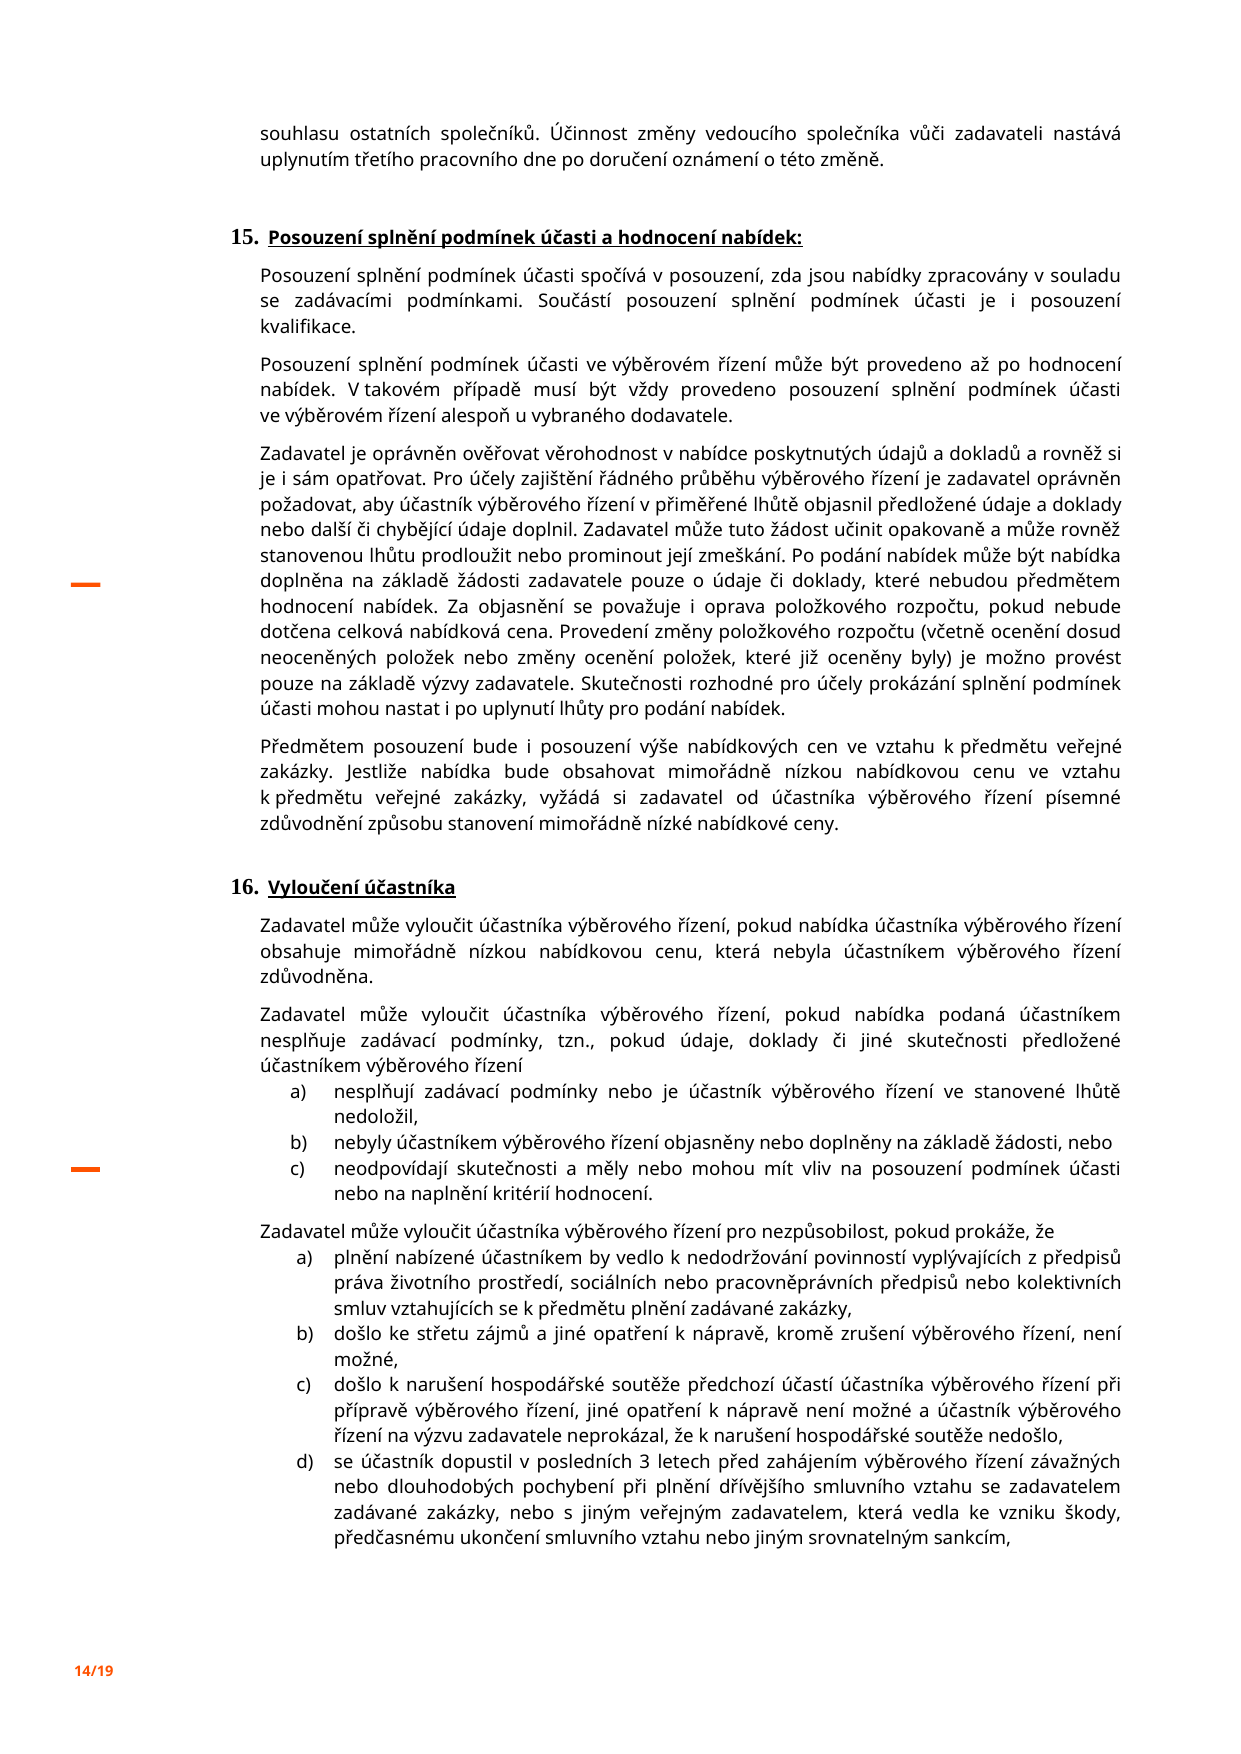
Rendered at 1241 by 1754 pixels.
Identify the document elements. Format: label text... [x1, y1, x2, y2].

text Zadavatel může vyloučit účastníka výběrového řízení, pokud nabídka účastníka výběrového řízení obsahuje mimořádně nízkou nabídkovou cenu, která nebyla účastníkem výběrového řízení zdůvodněna. [260, 913, 1122, 989]
list neodpovídají skutečnosti a měly nebo mohou mít vliv na posouzení podmínek účasti nebo na naplnění kritérií hodnocení. [290, 1155, 1122, 1206]
list došlo ke střetu zájmů a jiné opatření k nápravě, kromě zrušení výběrového řízení, není možné, [296, 1321, 1122, 1372]
list nebyly účastníkem výběrového řízení objasněny nebo doplněny na základě žádosti, nebo [290, 1129, 1122, 1155]
list se účastník dopustil v posledních 3 letech před zahájením výběrového řízení závažných nebo dlouhodobých pochybení při plnění dřívějšího smluvního vztahu se zadavatelem zadávané zakázky, nebo s jiným veřejným zadavatelem, která vedla ke vzniku škody, předčasnému ukončení smluvního vztahu nebo jiným srovnatelným sankcím, [296, 1448, 1122, 1550]
text Zadavatel může vyloučit účastníka výběrového řízení pro nezpůsobilost, pokud prokáže, že [260, 1218, 1122, 1244]
list plnění nabízené účastníkem by vedlo k nedodržování povinností vyplývajících z předpisů práva životního prostředí, sociálních nebo pracovněprávních předpisů nebo kolektivních smluv vztahujících se k předmětu plnění zadávané zakázky, [296, 1244, 1122, 1321]
text Zadavatel je oprávněn ověřovat věrohodnost v nabídce poskytnutých údajů a dokladů a rovněž si je i sám opatřovat. Pro účely zajištění řádného průběhu výběrového řízení je zadavatel oprávněn požadovat, aby účastník výběrového řízení v přiměřené lhůtě objasnil předložené údaje a doklady nebo další či chybějící údaje doplnil. Zadavatel může tuto žádost učinit opakovaně a může rovněž stanovenou lhůtu prodloužit nebo prominout její zmeškání. Po podání nabídek může být nabídka doplněna na základě žádosti zadavatele pouze o údaje či doklady, které nebudou předmětem hodnocení nabídek. Za objasnění se považuje i oprava položkového rozpočtu, pokud nebude dotčena celková nabídková cena. Provedení změny položkového rozpočtu (včetně ocenění dosud neoceněných položek nebo změny ocenění položek, které již oceněny byly) je možno provést pouze na základě výzvy zadavatele. Skutečnosti rozhodné pro účely prokázání splnění podmínek účasti mohou nastat i po uplynutí lhůty pro podání nabídek. [260, 440, 1122, 721]
list došlo k narušení hospodářské soutěže předchozí účastí účastníka výběrového řízení při přípravě výběrového řízení, jiné opatření k nápravě není možné a účastník výběrového řízení na výzvu zadavatele neprokázal, že k narušení hospodářské soutěže nedošlo, [296, 1372, 1122, 1448]
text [260, 121, 1122, 172]
text Zadavatel může vyloučit účastníka výběrového řízení, pokud nabídka podaná účastníkem nesplňuje zadávací podmínky, tzn., pokud údaje, doklady či jiné skutečnosti předložené účastníkem výběrového řízení [260, 1002, 1122, 1078]
list nesplňují zadávací podmínky nebo je účastník výběrového řízení ve stanovené lhůtě nedoložil, [290, 1078, 1122, 1129]
text Předmětem posouzení bude i posouzení výše nabídkových cen ve vztahu k předmětu veřejné zakázky. Jestliže nabídka bude obsahovat mimořádně nízkou nabídkovou cenu ve vztahu k předmětu veřejné zakázky, vyžádá si zadavatel od účastníka výběrového řízení písemné zdůvodnění způsobu stanovení mimořádně nízké nabídkové ceny. [260, 733, 1122, 835]
list Vyloučení účastníka [230, 873, 1122, 900]
text Posouzení splnění podmínek účasti ve výběrovém řízení může být provedeno až po hodnocení nabídek. V takovém případě musí být vždy provedeno posouzení splnění podmínek účasti ve výběrovém řízení alespoň u vybraného dodavatele. [260, 351, 1122, 428]
list Posouzení splnění podmínek účasti a hodnocení nabídek: [230, 223, 1122, 249]
text Posouzení splnění podmínek účasti spočívá v posouzení, zda jsou nabídky zpracovány v souladu se zadávacími podmínkami. Součástí posouzení splnění podmínek účasti je i posouzení kvalifikace. [260, 262, 1122, 338]
